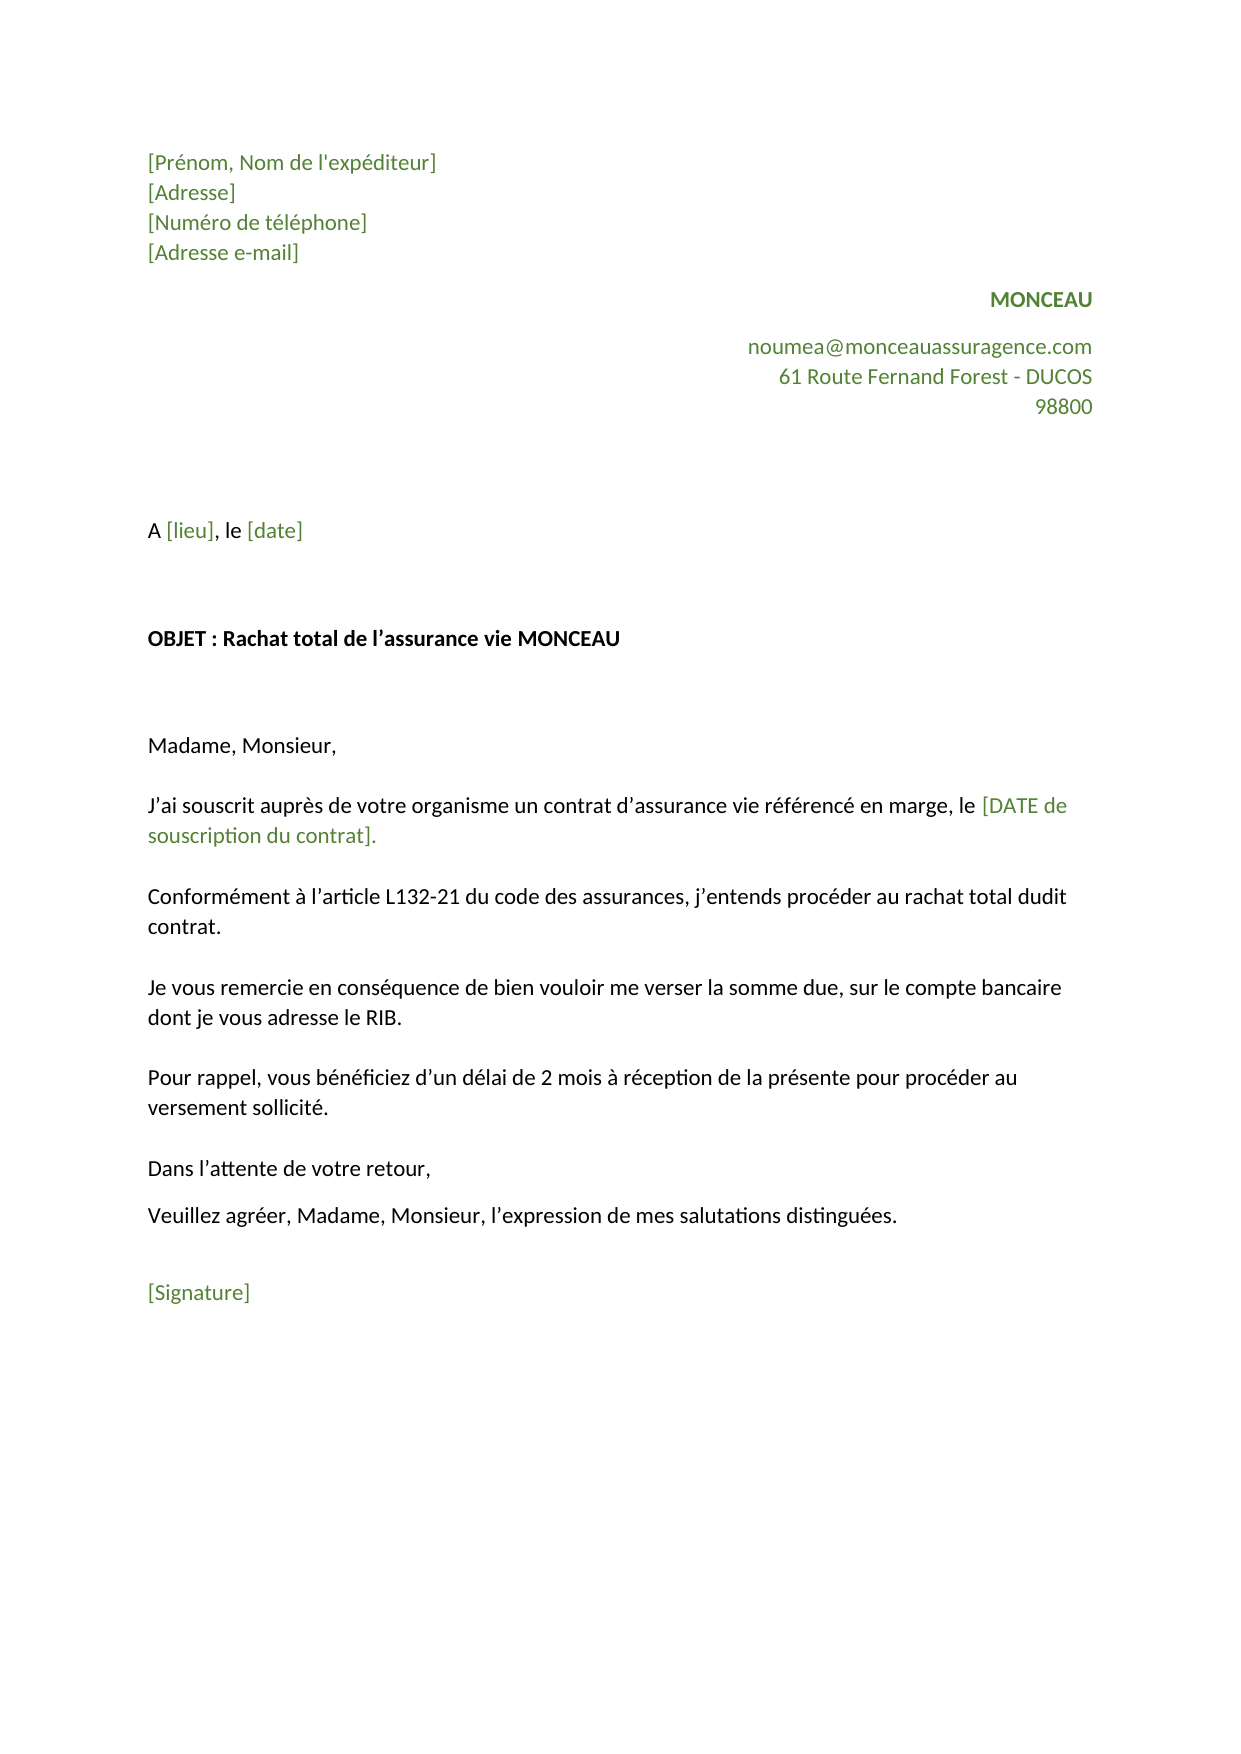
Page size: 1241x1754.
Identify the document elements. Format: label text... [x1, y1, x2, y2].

text Veuillez agréer, Madame, Monsieur, l’expression de mes salutations distinguées. [148, 1201, 1093, 1229]
text [Signature] [148, 1248, 1093, 1306]
text MONCEAU [148, 285, 1093, 313]
text OBJET : Rachat total de l’assurance vie MONCEAU [148, 563, 1093, 652]
text A [lieu], le [date] [148, 516, 1093, 544]
text [Prénom, Nom de l'expéditeur] [Adresse] [Numéro de téléphone] [Adresse e-mail] [148, 148, 1093, 266]
text noumea@monceauassuragence.com 61 Route Fernand Forest - DUCOS 98800 [148, 332, 1093, 420]
text Madame, Monsieur, J’ai souscrit auprès de votre organisme un contrat d’assurance vie référencé en marge, le [DATE de souscription du contrat]. Conformément à l’article L132-21 du code des assurances, j’entends procéder au rachat total dudit contrat. Je vous remercie en conséquence de bien vouloir me verser la somme due, sur le compte bancaire dont je vous adresse le RIB. Pour rappel, vous bénéficiez d’un délai de 2 mois à réception de la présente pour procéder au versement sollicité. Dans l’attente de votre retour, [148, 671, 1093, 1182]
